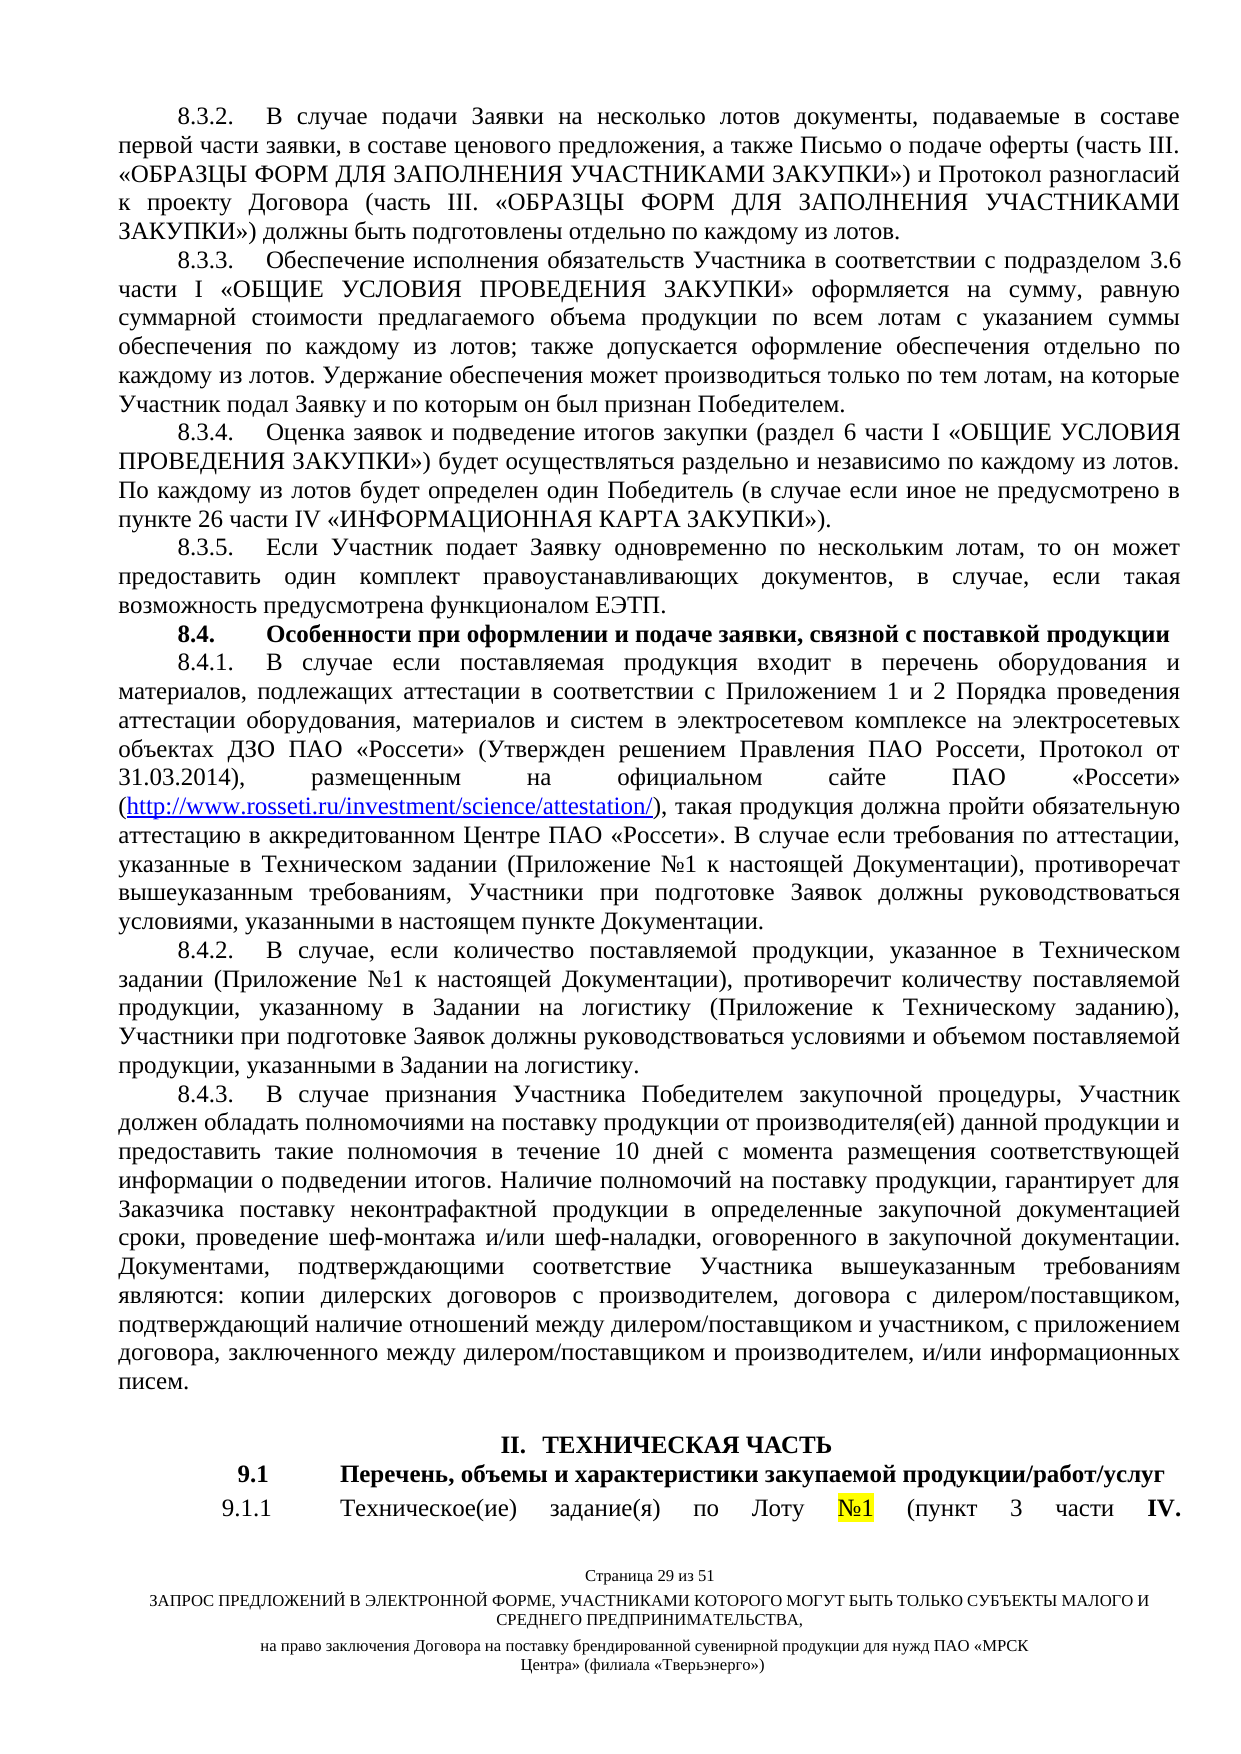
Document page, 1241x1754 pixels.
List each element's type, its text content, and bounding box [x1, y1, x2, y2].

subtitle В случае если поставляемая продукция входит в перечень оборудования и материалов, подлежащих аттестации в соответствии с Приложением 1 и 2 Порядка проведения аттестации оборудования, материалов и систем в электросетевом комплексе на электросетевых объектах ДЗО ПАО «Россети» (Утвержден решением Правления ПАО Россети, Протокол от 31.03.2014), размещенным на официальном сайте ПАО «Россети» (http://www.rosseti.ru/investment/science/attestation/), такая продукция должна пройти обязательную аттестацию в аккредитованном Центре ПАО «Россети». В случае если требования по аттестации, указанные в Техническом задании (Приложение №1 к настоящей Документации), противоречат вышеуказанным требованиям, Участники при подготовке Заявок должны руководствоваться условиями, указанными в настоящем пункте Документации. [118, 647, 1181, 935]
subtitle В случае признания Участника Победителем закупочной процедуры, Участник должен обладать полномочиями на поставку продукции от производителя(ей) данной продукции и предоставить такие полномочия в течение 10 дней с момента размещения соответствующей информации о подведении итогов. Наличие полномочий на поставку продукции, гарантирует для Заказчика поставку неконтрафактной продукции в определенные закупочной документацией сроки, проведение шеф-монтажа и/или шеф-наладки, оговоренного в закупочной документации. Документами, подтверждающими соответствие Участника вышеуказанным требованиям являются: копии дилерских договоров с производителем, договора с дилером/поставщиком, подтверждающий наличие отношений между дилером/поставщиком и участником, с приложением договора, заключенного между дилером/поставщиком и производителем, и/или информационных писем. [118, 1079, 1181, 1395]
subtitle Оценка заявок и подведение итогов закупки (раздел 6 части I «ОБЩИЕ УСЛОВИЯ ПРОВЕДЕНИЯ ЗАКУПКИ») будет осуществляться раздельно и независимо по каждому из лотов. По каждому из лотов будет определен один Победитель (в случае если иное не предусмотрено в пункте 26 части IV «ИНФОРМАЦИОННАЯ КАРТА ЗАКУПКИ»). [118, 417, 1181, 532]
subtitle Если Участник подает Заявку одновременно по нескольким лотам, то он может предоставить один комплект правоустанавливающих документов, в случае, если такая возможность предусмотрена функционалом ЕЭТП. [118, 532, 1181, 619]
subtitle Перечень, объемы и характеристики закупаемой продукции/работ/услуг [178, 1459, 1181, 1487]
subtitle В случае подачи Заявки на несколько лотов документы, подаваемые в составе первой части заявки, в составе ценового предложения, а также Письмо о подаче оферты (часть III. «ОБРАЗЦЫ ФОРМ ДЛЯ ЗАПОЛНЕНИЯ УЧАСТНИКАМИ ЗАКУПКИ») и Протокол разногласий к проекту Договора (часть III. «ОБРАЗЦЫ ФОРМ ДЛЯ ЗАПОЛНЕНИЯ УЧАСТНИКАМИ ЗАКУПКИ») должны быть подготовлены отдельно по каждому из лотов. [118, 101, 1181, 245]
subtitle ТЕХНИЧЕСКАЯ ЧАСТЬ [118, 1430, 1181, 1459]
subtitle В случае, если количество поставляемой продукции, указанное в Техническом задании (Приложение №1 к настоящей Документации), противоречит количеству поставляемой продукции, указанному в Задании на логистику (Приложение к Техническому заданию), Участники при подготовке Заявок должны руководствоваться условиями и объемом поставляемой продукции, указанными в Задании на логистику. [118, 935, 1181, 1079]
subtitle Обеспечение исполнения обязательств Участника в соответствии с подразделом 3.6 части I «ОБЩИЕ УСЛОВИЯ ПРОВЕДЕНИЯ ЗАКУПКИ» оформляется на сумму, равную суммарной стоимости предлагаемого объема продукции по всем лотам с указанием суммы обеспечения по каждому из лотов; также допускается оформление обеспечения отдельно по каждому из лотов. Удержание обеспечения может производиться только по тем лотам, на которые Участник подал Заявку и по которым он был признан Победителем. [118, 245, 1181, 417]
subtitle Особенности при оформлении и подаче заявки, связной с поставкой продукции [118, 619, 1181, 647]
